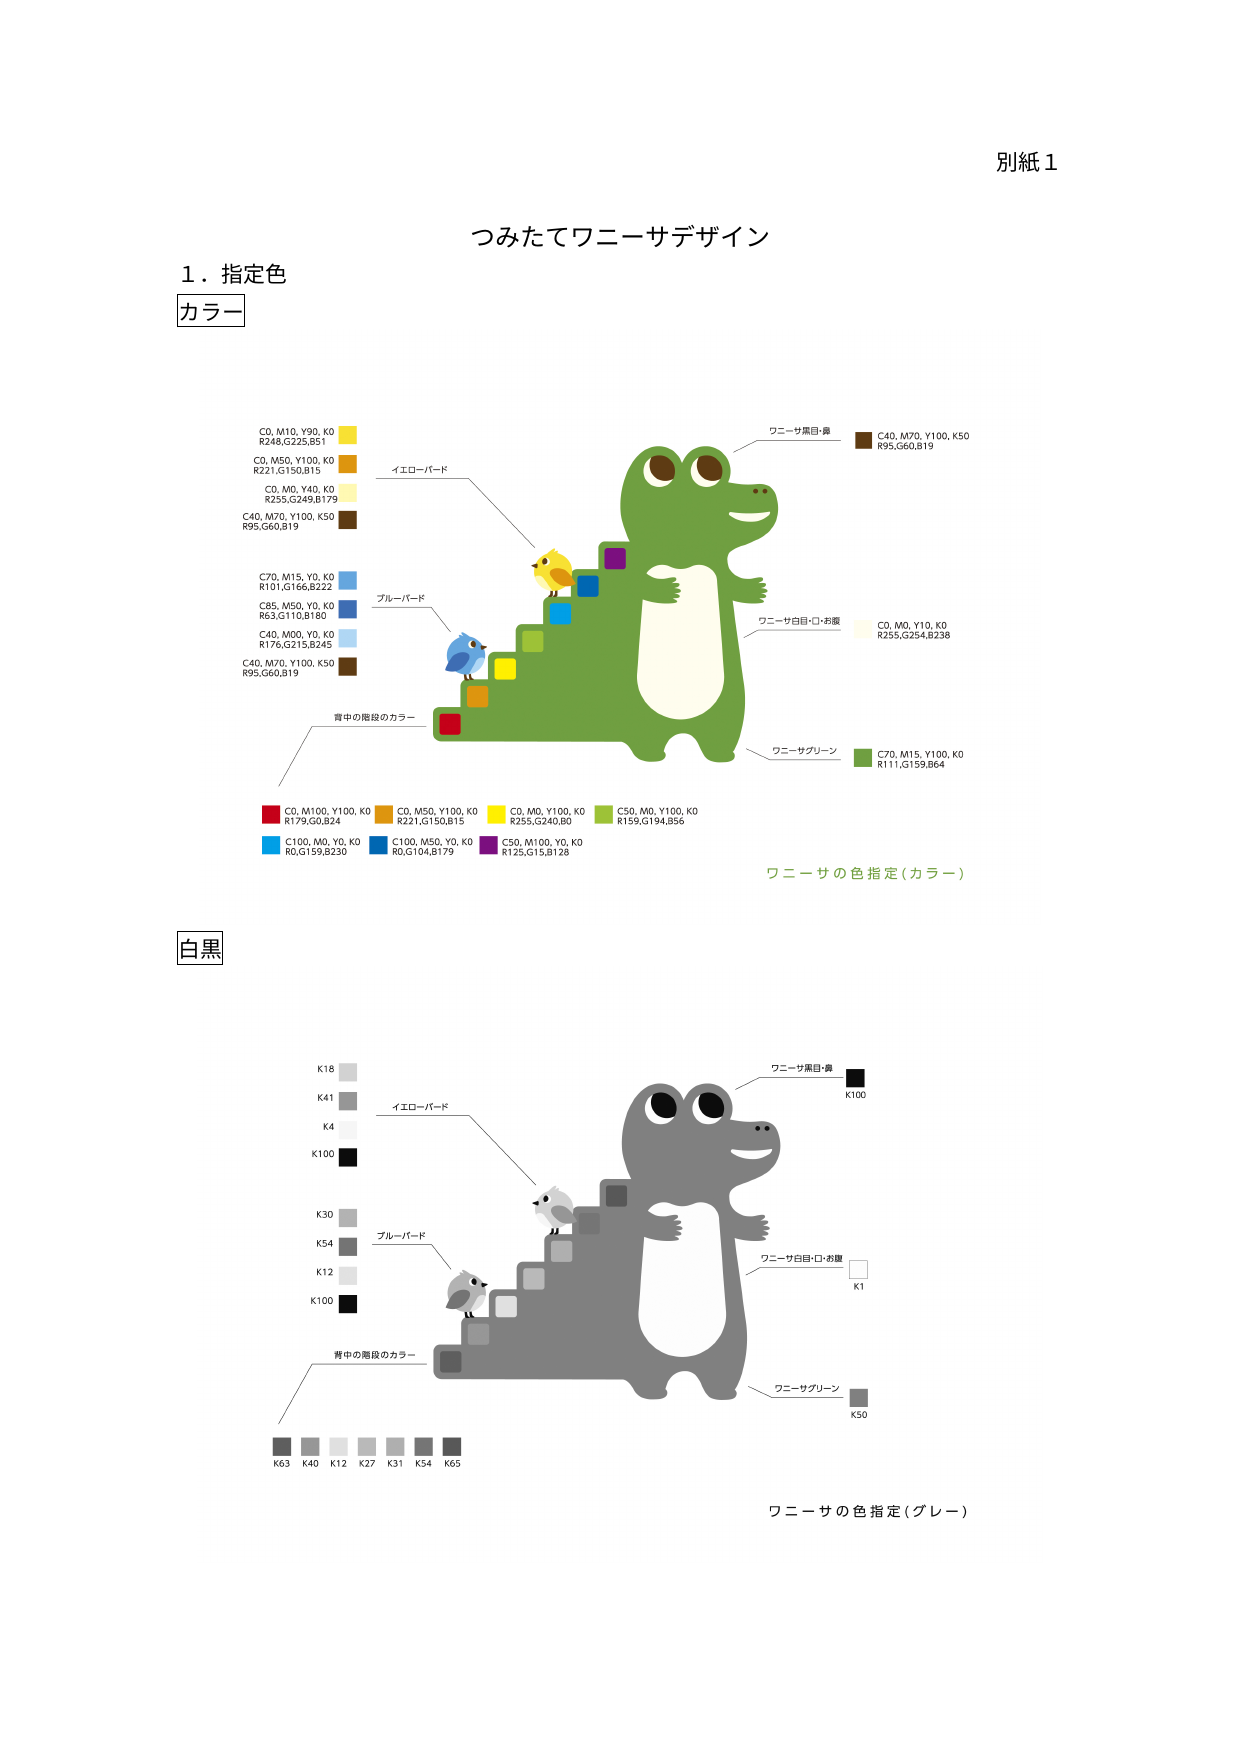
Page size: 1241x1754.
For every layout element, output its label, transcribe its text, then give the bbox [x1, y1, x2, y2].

text カラー [177, 292, 1063, 329]
picture [199, 329, 1041, 925]
text 白黒 [177, 929, 1063, 967]
text つみたてワニーサデザイン [177, 217, 1063, 254]
text １．指定色 [177, 254, 1063, 292]
picture [197, 966, 1043, 1563]
